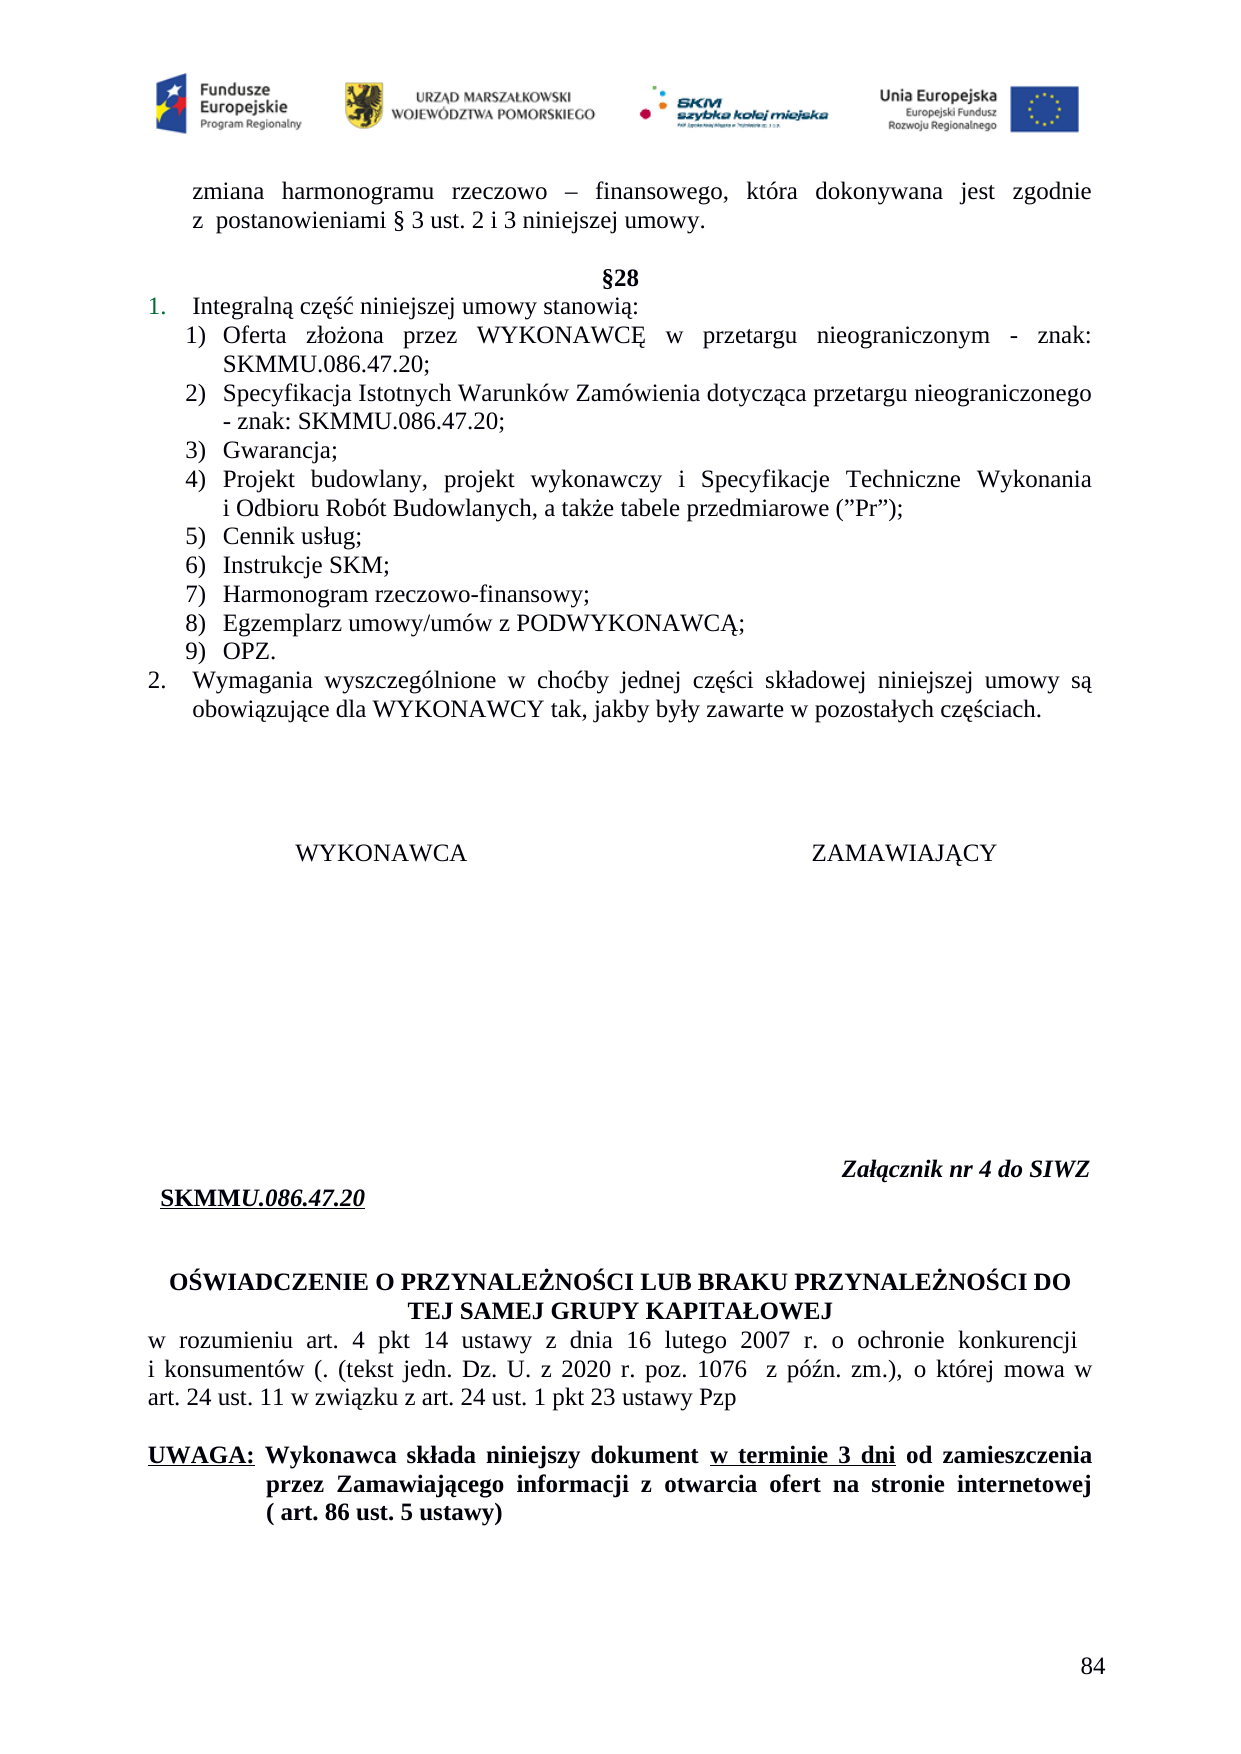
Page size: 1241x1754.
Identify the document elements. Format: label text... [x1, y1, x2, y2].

text UWAGA: Wykonawca składa niniejszy dokument w terminie 3 dni od zamieszczenia przez Zamawiającego informacji z otwarcia ofert na stronie internetowej ( art. 86 ust. 5 ustawy) [148, 1440, 1093, 1526]
list Harmonogram rzeczowo-finansowy; [185, 579, 1093, 608]
picture [147, 73, 1093, 148]
text OŚWIADCZENIE O PRZYNALEŻNOŚCI LUB BRAKU PRZYNALEŻNOŚCI DO TEJ SAMEJ GRUPY KAPITAŁOWEJ [148, 1267, 1093, 1325]
list Egzemplarz umowy/umów z PODWYKONAWCĄ; [185, 608, 1093, 636]
text WYKONAWCA ZAMAWIAJĄCY [221, 838, 1093, 866]
text 2. Wymagania wyszczególnione w choćby jednej części składowej niniejszej umowy są obowiązujące dla WYKONAWCY tak, jakby były zawarte w pozostałych częściach. [148, 665, 1093, 723]
list Specyfikacja Istotnych Warunków Zamówienia dotycząca przetargu nieograniczonego - znak: SKMMU.086.47.20; [185, 378, 1093, 435]
list Projekt budowlany, projekt wykonawczy i Specyfikacje Techniczne Wykonania i Odbioru Robót Budowlanych, a także tabele przedmiarowe (”Pr”); [185, 464, 1093, 521]
text §28 [148, 263, 1093, 291]
list Instrukcje SKM; [185, 550, 1093, 579]
list Cennik usług; [185, 521, 1093, 550]
text 1. Integralną część niniejszej umowy stanowią: [148, 291, 1093, 320]
text w rozumieniu art. 4 pkt 14 ustawy z dnia 16 lutego 2007 r. o ochronie konkurencji i konsumentów (. (tekst jedn. Dz. U. z 2020 r. poz. 1076 z późn. zm.), o której mowa w art. 24 ust. 11 w związku z art. 24 ust. 1 pkt 23 ustawy Pzp [148, 1325, 1093, 1411]
list Gwarancja; [185, 435, 1093, 464]
list Oferta złożona przez WYKONAWCĘ w przetargu nieograniczonym - znak: SKMMU.086.47.20; [185, 320, 1093, 378]
text SKMMU.086.47.20 [148, 1183, 557, 1211]
list OPZ. [185, 636, 1093, 665]
text Załącznik nr 4 do SIWZ [148, 1154, 1093, 1183]
